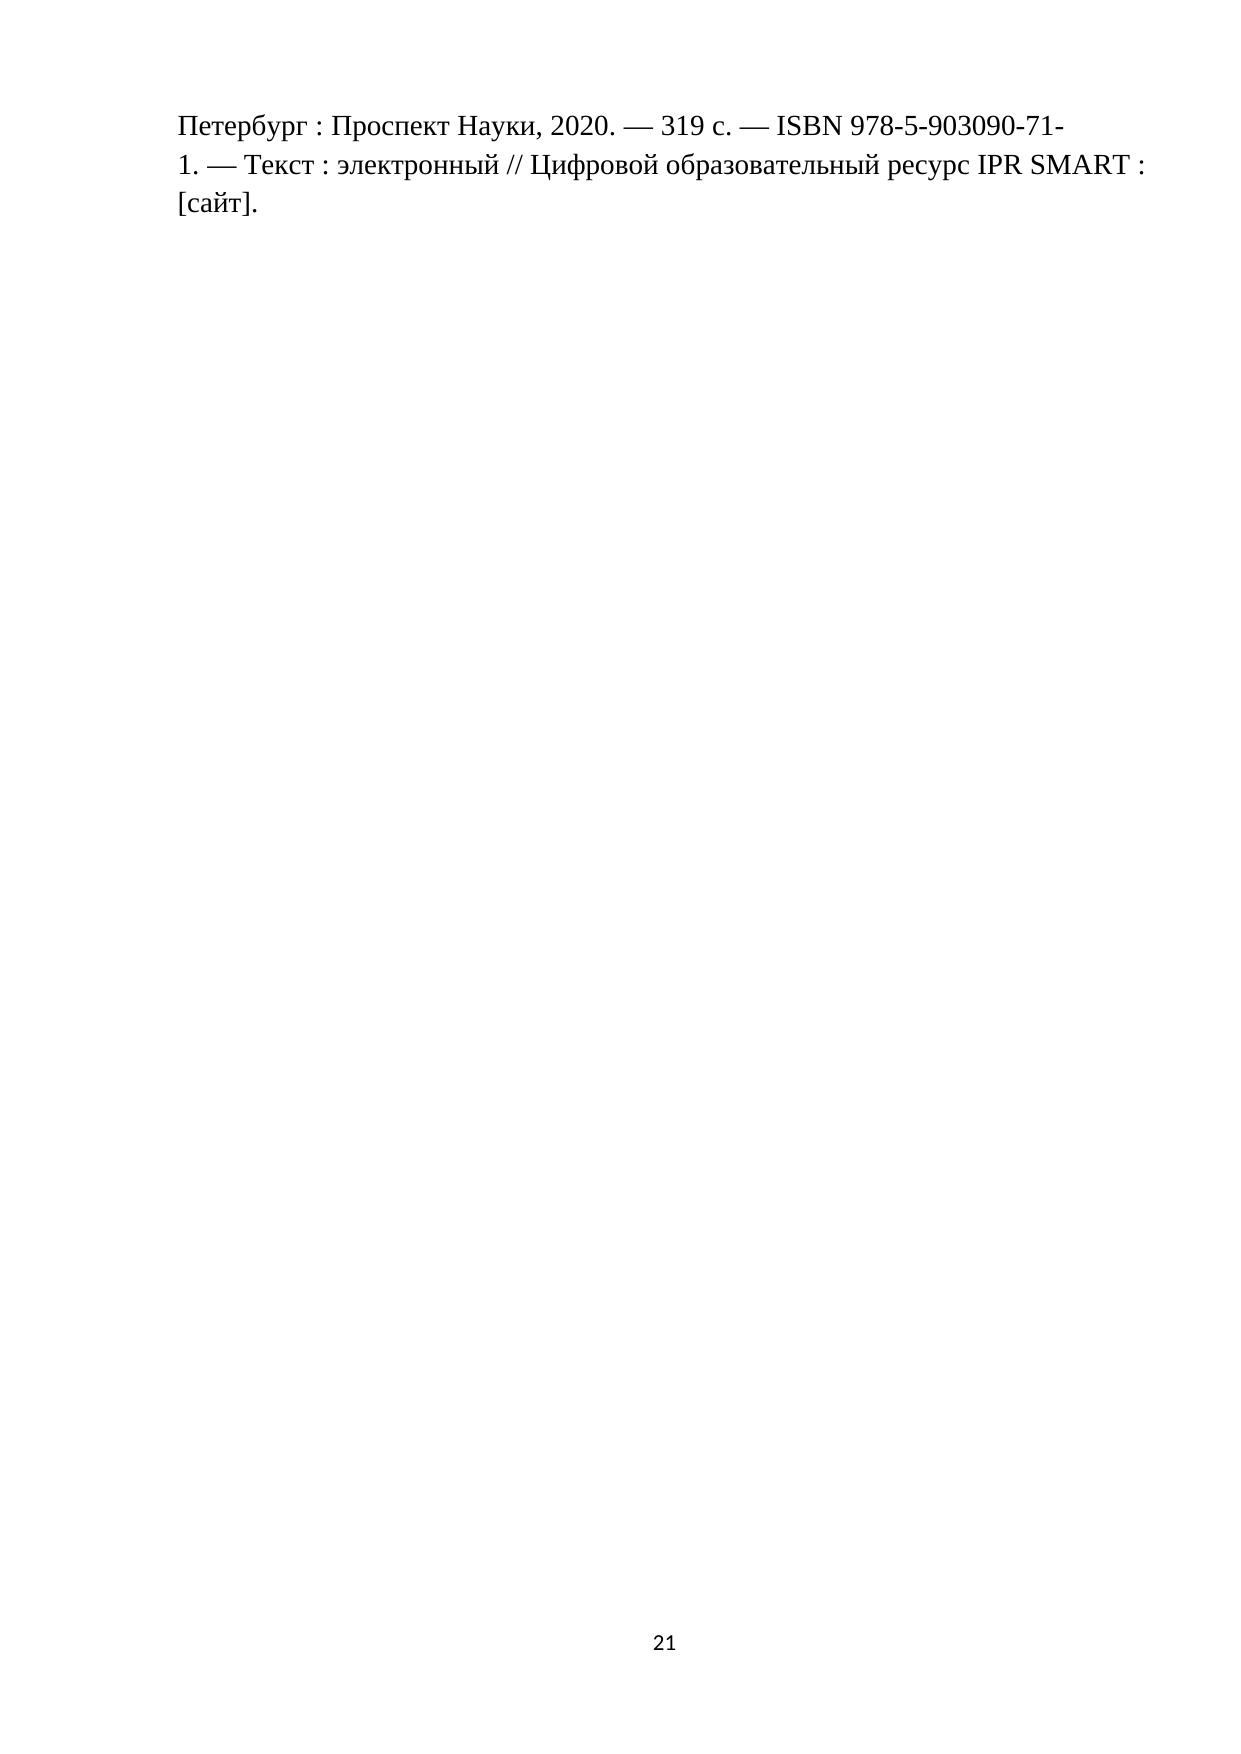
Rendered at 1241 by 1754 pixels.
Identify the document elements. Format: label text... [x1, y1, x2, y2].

list — Текст : электронный // Цифровой образовательный ресурс IPR SMART : [сайт]. [177, 147, 1152, 219]
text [177, 108, 1152, 142]
